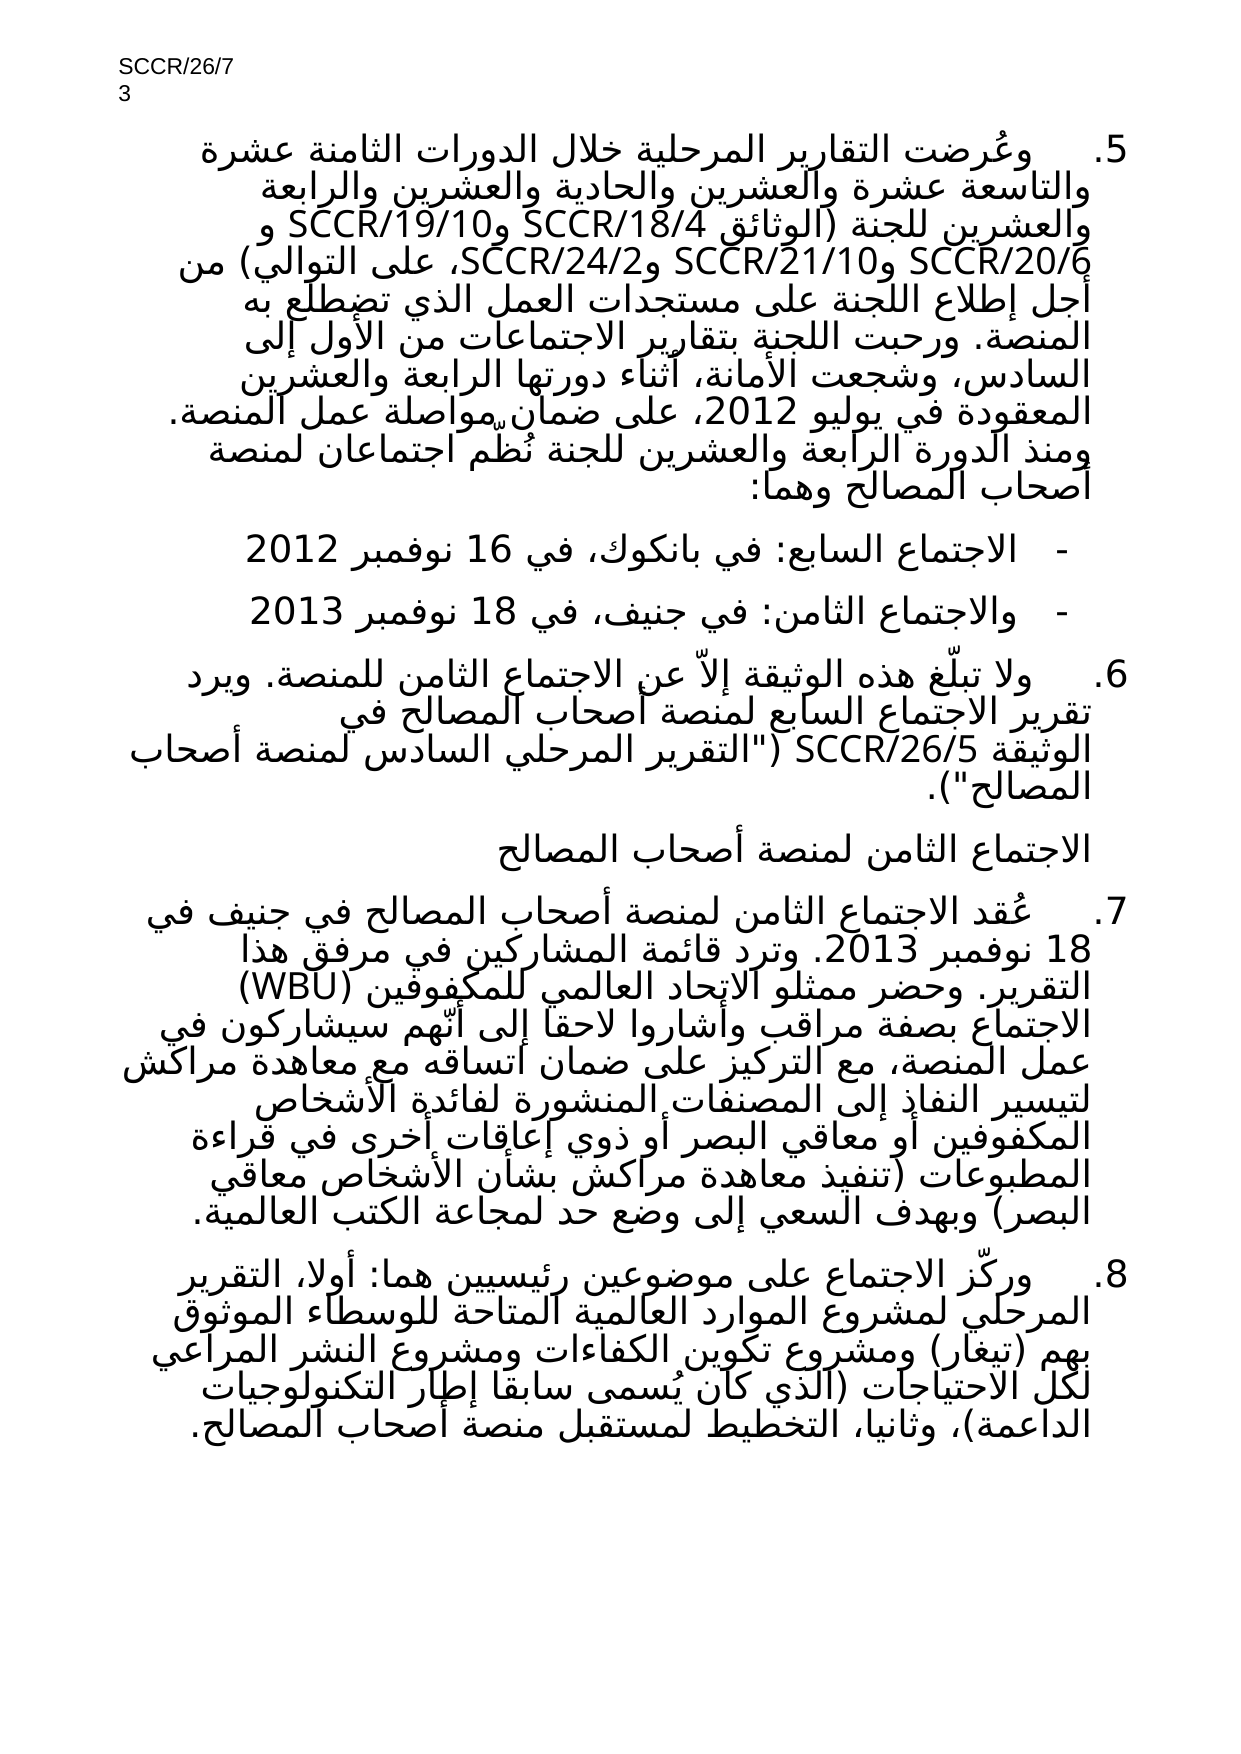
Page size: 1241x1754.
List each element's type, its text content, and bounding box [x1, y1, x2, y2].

text وركّز الاجتماع على موضوعين رئيسيين هما: أولا، التقرير المرحلي لمشروع الموارد العالمية المتاحة للوسطاء الموثوق بهم (تيغار) ومشروع تكوين الكفاءات ومشروع النشر المراعي لكل الاحتياجات (الذي كان يُسمى سابقا إطار التكنولوجيات الداعمة)، وثانيا، التخطيط لمستقبل منصة أصحاب المصالح. [118, 1257, 1092, 1445]
list الاجتماع السابع: في بانكوك، في 16 نوفمبر 2012 [118, 532, 1055, 570]
text الاجتماع الثامن لمنصة أصحاب المصالح [118, 832, 1092, 870]
text ولا تبلّغ هذه الوثيقة إلاّ عن الاجتماع الثامن للمنصة. ويرد تقرير الاجتماع السابع لمنصة أصحاب المصالح في الوثيقة SCCR/26/5 ("التقرير المرحلي السادس لمنصة أصحاب المصالح"). [118, 657, 1092, 807]
text عُقد الاجتماع الثامن لمنصة أصحاب المصالح في جنيف في 18 نوفمبر 2013. وترد قائمة المشاركين في مرفق هذا التقرير. وحضر ممثلو الاتحاد العالمي للمكفوفين (WBU) الاجتماع بصفة مراقب وأشاروا لاحقا إلى أنّهم سيشاركون في عمل المنصة، مع التركيز على ضمان اتساقه مع معاهدة مراكش لتيسير النفاذ إلى المصنفات المنشورة لفائدة الأشخاص المكفوفين أو معاقي البصر أو ذوي إعاقات أخرى في قراءة المطبوعات (تنفيذ معاهدة مراكش بشأن الأشخاص معاقي البصر) وبهدف السعي إلى وضع حد لمجاعة الكتب العالمية. [118, 895, 1092, 1232]
text وعُرضت التقارير المرحلية خلال الدورات الثامنة عشرة والتاسعة عشرة والعشرين والحادية والعشرين والرابعة والعشرين للجنة (الوثائق SCCR/18/4 وSCCR/19/10 وSCCR/20/6 وSCCR/21/10 وSCCR/24/2، على التوالي) من أجل إطلاع اللجنة على مستجدات العمل الذي تضطلع به المنصة. ورحبت اللجنة بتقارير الاجتماعات من الأول إلى السادس، وشجعت الأمانة، أثناء دورتها الرابعة والعشرين المعقودة في يوليو 2012، على ضمان مواصلة عمل المنصة. ومنذ الدورة الرابعة والعشرين للجنة نُظّم اجتماعان لمنصة أصحاب المصالح وهما: [118, 132, 1092, 507]
list والاجتماع الثامن: في جنيف، في 18 نوفمبر 2013 [118, 595, 1055, 632]
